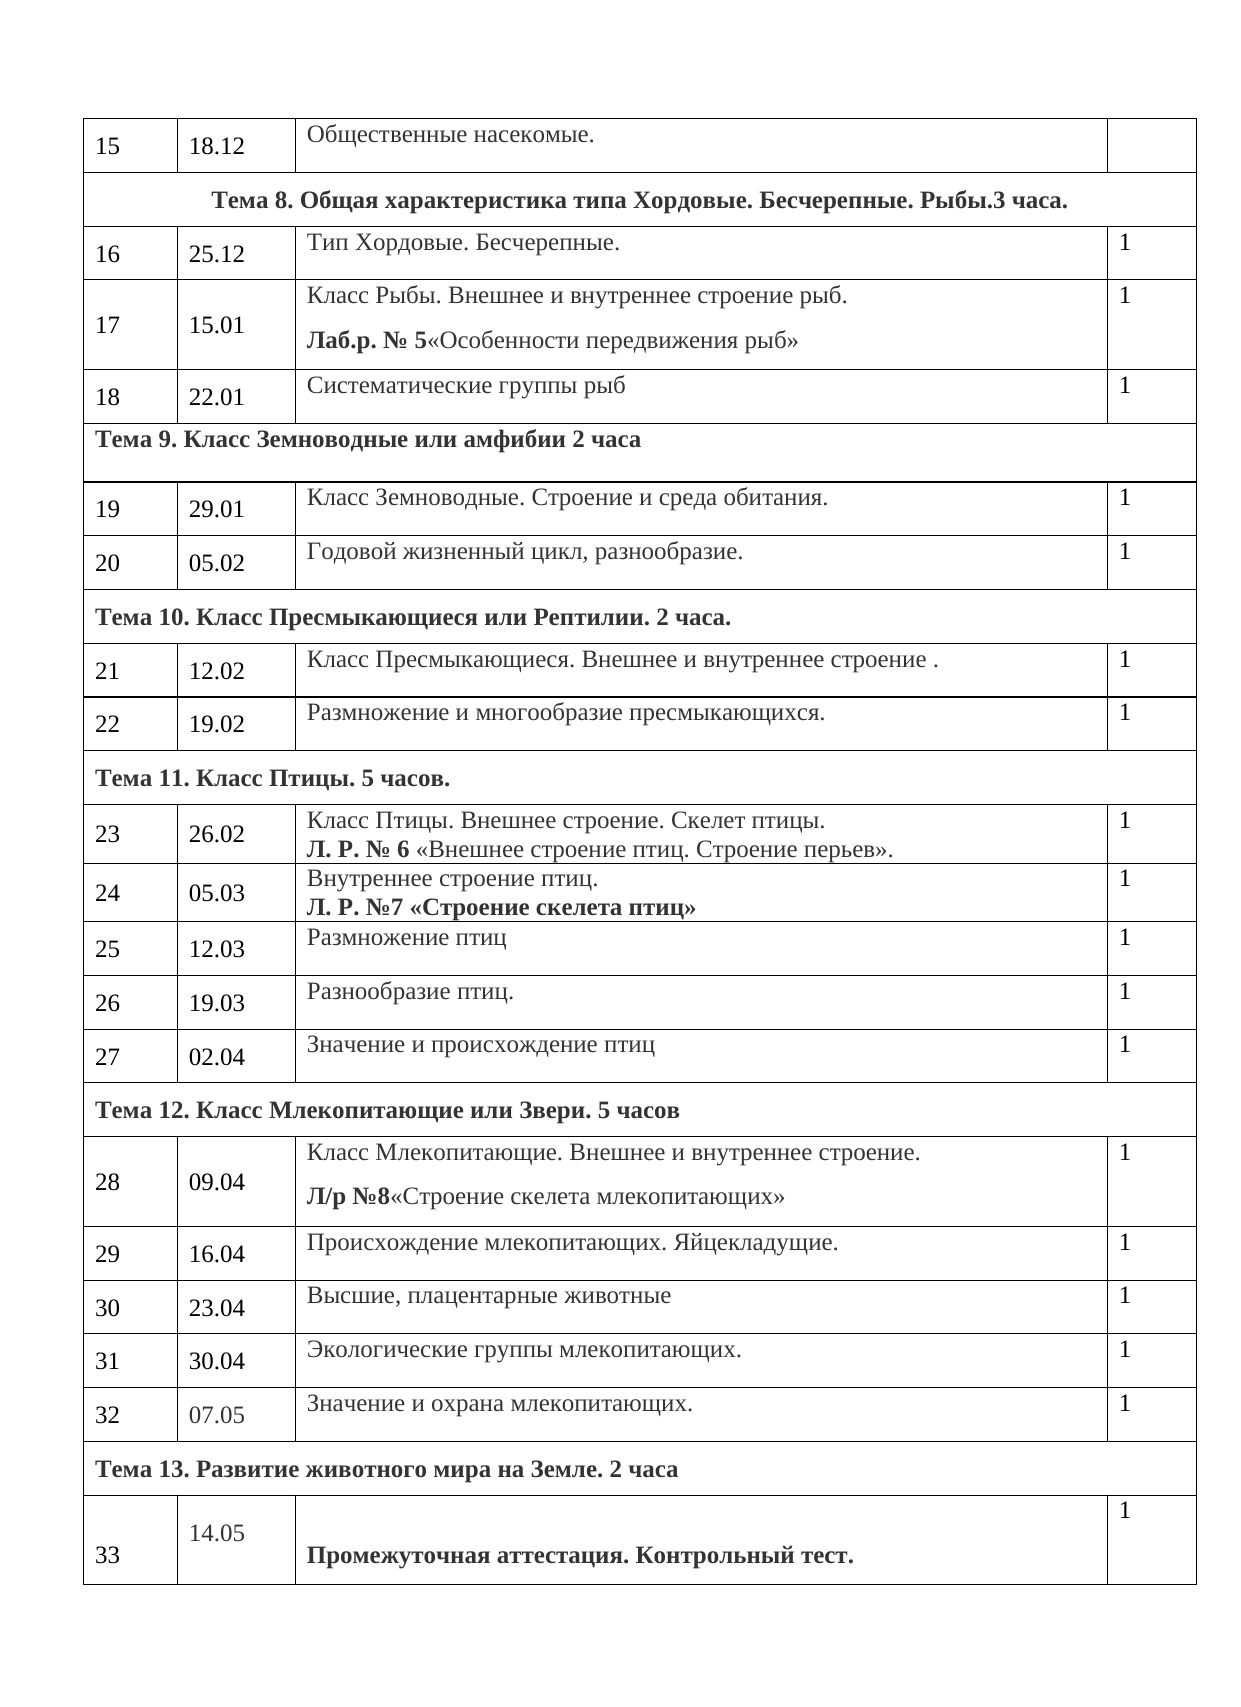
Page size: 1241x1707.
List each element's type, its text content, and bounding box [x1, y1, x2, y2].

table_cell Тип Хордовые. Бесчерепные. [296, 227, 1107, 279]
table_cell 02.04 [178, 1030, 295, 1082]
table_cell 33 [84, 1496, 177, 1584]
table_cell 15 [84, 119, 177, 172]
table_cell Годовой жизненный цикл, разнообразие. [296, 536, 1107, 589]
table_cell Тема 11. Класс Птицы. 5 часов. [84, 751, 1196, 804]
table_cell 12.02 [178, 644, 295, 696]
table_cell 05.03 [178, 864, 295, 921]
table_cell Класс Птицы. Внешнее строение. Скелет птицы. Л. Р. № 6 «Внешнее строение птиц. Строение перьев». [296, 805, 1107, 862]
table_cell 16.04 [178, 1227, 295, 1279]
table_cell Тема 13. Развитие животного мира на Земле. 2 часа [84, 1442, 1196, 1494]
table_cell 1 [1108, 483, 1196, 535]
table_cell Класс Млекопитающие. Внешнее и внутреннее строение. Л/р №8«Строение скелета млекопитающих» [296, 1137, 1107, 1226]
table_cell 19 [84, 483, 177, 535]
table_cell 1 [1108, 1496, 1196, 1584]
table_cell 22 [84, 698, 177, 750]
table_cell 27 [84, 1030, 177, 1082]
table_cell 1 [1108, 227, 1196, 279]
table_cell 18.12 [178, 119, 295, 172]
table_cell 17 [84, 280, 177, 369]
table_cell [1108, 119, 1196, 172]
table_cell Размножение птиц [296, 922, 1107, 975]
table_cell 24 [84, 864, 177, 921]
table_cell 09.04 [178, 1137, 295, 1226]
table_cell 1 [1108, 805, 1196, 862]
table_cell 25.12 [178, 227, 295, 279]
table_cell Класс Рыбы. Внешнее и внутреннее строение рыб. Лаб.р. № 5«Особенности передвижения рыб» [296, 280, 1107, 369]
table_cell Тема 10. Класс Пресмыкающиеся или Рептилии. 2 часа. [84, 590, 1196, 643]
table_cell 19.03 [178, 976, 295, 1028]
table_cell Экологические группы млекопитающих. [296, 1334, 1107, 1387]
table_cell 32 [84, 1388, 177, 1441]
table_cell 1 [1108, 922, 1196, 975]
table_cell Общественные насекомые. [296, 119, 1107, 172]
table_cell 19.02 [178, 698, 295, 750]
table_cell 1 [1108, 644, 1196, 696]
table_cell 15.01 [178, 280, 295, 369]
table_cell 20 [84, 536, 177, 589]
table_cell Значение и охрана млекопитающих. [296, 1388, 1107, 1441]
table_cell Высшие, плацентарные животные [296, 1281, 1107, 1333]
table_cell 1 [1108, 976, 1196, 1028]
table_cell Систематические группы рыб [296, 370, 1107, 423]
table_cell 05.02 [178, 536, 295, 589]
table_cell 16 [84, 227, 177, 279]
table_cell 1 [1108, 280, 1196, 369]
table_cell 21 [84, 644, 177, 696]
table_cell Разнообразие птиц. [296, 976, 1107, 1028]
table_cell Тема 12. Класс Млекопитающие или Звери. 5 часов [84, 1083, 1196, 1136]
table_cell 25 [84, 922, 177, 975]
table_cell 29.01 [178, 483, 295, 535]
table_cell 1 [1108, 864, 1196, 921]
table_cell 28 [84, 1137, 177, 1226]
table_cell 29 [84, 1227, 177, 1279]
table_cell Внутреннее строение птиц. Л. Р. №7 «Строение скелета птиц» [296, 864, 1107, 921]
table_cell 1 [1108, 1388, 1196, 1441]
table_cell Класс Земноводные. Строение и среда обитания. [296, 483, 1107, 535]
table_cell 26 [84, 976, 177, 1028]
table_cell 18 [84, 370, 177, 423]
table_cell 12.03 [178, 922, 295, 975]
table_cell 07.05 [178, 1388, 295, 1441]
table_cell 1 [1108, 1227, 1196, 1279]
table_cell 1 [1108, 698, 1196, 750]
table_cell Размножение и многообразие пресмыкающихся. [296, 698, 1107, 750]
table_cell 26.02 [178, 805, 295, 862]
table_cell 22.01 [178, 370, 295, 423]
table_cell Значение и происхождение птиц [296, 1030, 1107, 1082]
table_cell 23 [84, 805, 177, 862]
table_cell 1 [1108, 1030, 1196, 1082]
table_cell 30.04 [178, 1334, 295, 1387]
table_cell 14.05 [178, 1496, 295, 1584]
table_cell 31 [84, 1334, 177, 1387]
table_cell Тема 8. Общая характеристика типа Хордовые. Бесчерепные. Рыбы.3 часа. [84, 173, 1196, 226]
table_cell 1 [1108, 536, 1196, 589]
table_cell 23.04 [178, 1281, 295, 1333]
table_cell Класс Пресмыкающиеся. Внешнее и внутреннее строение . [296, 644, 1107, 696]
table_cell 1 [1108, 1137, 1196, 1226]
table_cell 1 [1108, 370, 1196, 423]
table_cell 1 [1108, 1281, 1196, 1333]
table_cell Тема 9. Класс Земноводные или амфибии 2 часа [84, 424, 1196, 481]
table_cell 30 [84, 1281, 177, 1333]
table_cell Промежуточная аттестация. Контрольный тест. [296, 1496, 1107, 1584]
table_cell Происхождение млекопитающих. Яйцекладущие. [296, 1227, 1107, 1279]
table_cell 1 [1108, 1334, 1196, 1387]
